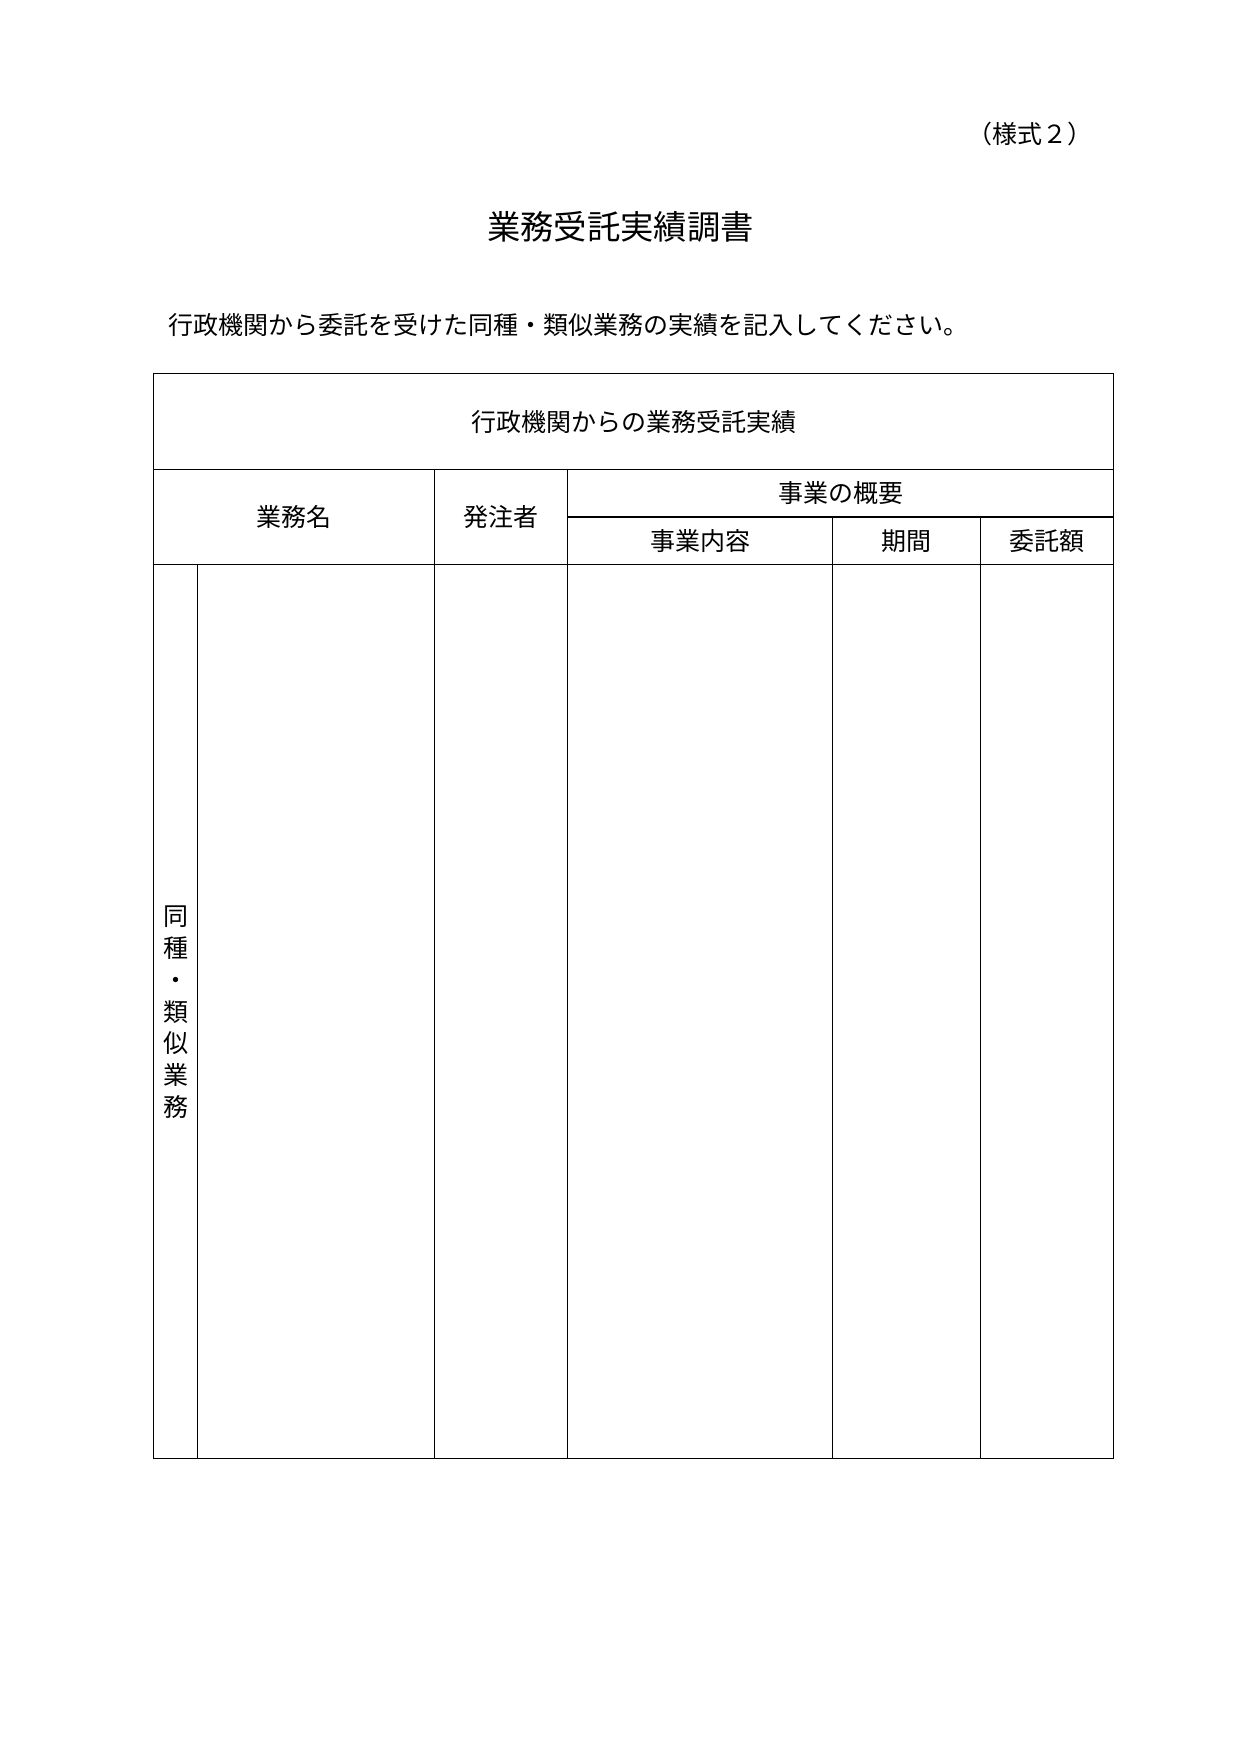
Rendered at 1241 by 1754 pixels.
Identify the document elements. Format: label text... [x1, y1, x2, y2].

table_cell [568, 565, 832, 1458]
text （様式２） [148, 118, 1092, 150]
table_cell 期間 [833, 518, 980, 564]
table_cell 同種・類似業務 [154, 565, 197, 1458]
table_cell [435, 565, 567, 1458]
table_cell 発注者 [435, 470, 567, 564]
table_cell [981, 565, 1113, 1458]
text 業務受託実績調書 [148, 214, 1092, 246]
text 行政機関から委託を受けた同種・類似業務の実績を記入してください。 [168, 309, 1092, 341]
table_cell 委託額 [981, 518, 1113, 564]
table_cell 事業の概要 [568, 470, 1113, 516]
table_cell [833, 565, 980, 1458]
table_cell [198, 565, 434, 1458]
table_cell 業務名 [154, 470, 434, 564]
table_header 行政機関からの業務受託実績 [154, 374, 1113, 469]
table_cell 事業内容 [568, 518, 832, 564]
